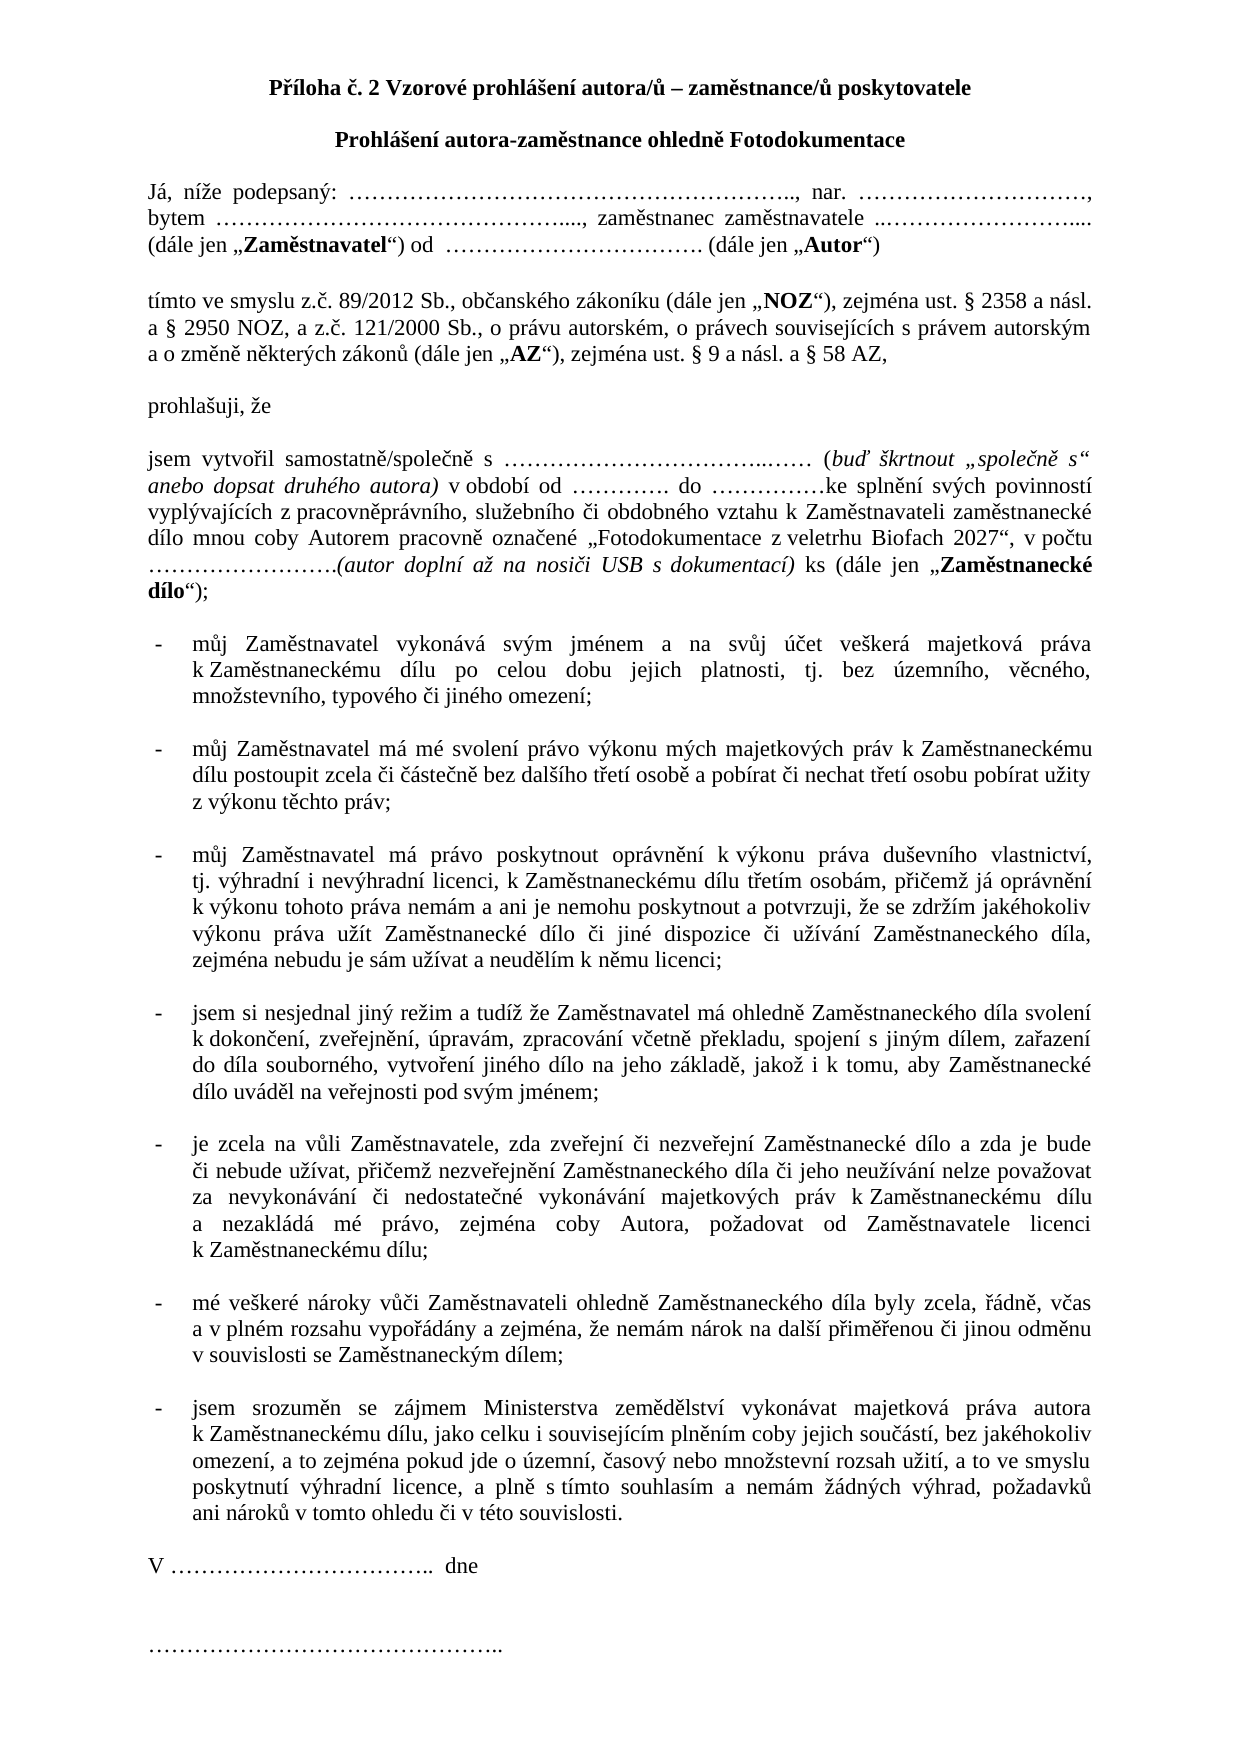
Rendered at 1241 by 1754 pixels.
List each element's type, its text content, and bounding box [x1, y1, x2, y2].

list jsem si nesjednal jiný režim a tudíž že Zaměstnavatel má ohledně Zaměstnaneckého díla svolení k dokončení, zveřejnění, úpravám, zpracování včetně překladu, spojení s jiným dílem, zařazení do díla souborného, vytvoření jiného dílo na jeho základě, jakož i k tomu, aby Zaměstnanecké dílo uváděl na veřejnosti pod svým jménem; [154, 999, 1093, 1104]
text Prohlášení autora-zaměstnance ohledně Fotodokumentace [148, 127, 1093, 153]
text jsem vytvořil samostatně/společně s ……………………………..…… (buď škrtnout „společně s“ anebo dopsat druhého autora) v období od …………. do ……………ke splnění svých povinností vyplývajících z pracovněprávního, služebního či obdobného vztahu k Zaměstnavateli zaměstnanecké dílo mnou coby Autorem pracovně označené „Fotodokumentace z veletrhu Biofach 2027“, v počtu …………………….(autor doplní až na nosiči USB s dokumentací) ks (dále jen „Zaměstnanecké dílo“); [148, 445, 1093, 603]
list můj Zaměstnavatel vykonává svým jménem a na svůj účet veškerá majetková práva k Zaměstnaneckému dílu po celou dobu jejich platnosti, tj. bez územního, věcného, množstevního, typového či jiného omezení; [154, 630, 1093, 709]
list je zcela na vůli Zaměstnavatele, zda zveřejní či nezveřejní Zaměstnanecké dílo a zda je bude či nebude užívat, přičemž nezveřejnění Zaměstnaneckého díla či jeho neužívání nelze považovat za nevykonávání či nedostatečné vykonávání majetkových práv k Zaměstnaneckému dílu a nezakládá mé právo, zejména coby Autora, požadovat od Zaměstnavatele licenci k Zaměstnaneckému dílu; [154, 1131, 1093, 1262]
text ……………………………………….. [148, 1631, 1093, 1658]
list jsem srozuměn se zájmem Ministerstva zemědělství vykonávat majetková práva autora k Zaměstnaneckému dílu, jako celku i souvisejícím plněním coby jejich součástí, bez jakéhokoliv omezení, a to zejména pokud jde o územní, časový nebo množstevní rozsah užití, a to ve smyslu poskytnutí výhradní licence, a plně s tímto souhlasím a nemám žádných výhrad, požadavků ani nároků v tomto ohledu či v této souvislosti. [154, 1394, 1093, 1526]
list můj Zaměstnavatel má mé svolení právo výkonu mých majetkových práv k Zaměstnaneckému dílu postoupit zcela či částečně bez dalšího třetí osobě a pobírat či nechat třetí osobu pobírat užity z výkonu těchto práv; [154, 735, 1093, 814]
text prohlašuji, že [148, 393, 1093, 419]
text tímto ve smyslu z.č. 89/2012 Sb., občanského zákoníku (dále jen „NOZ“), zejména ust. § 2358 a násl. a § 2950 NOZ, a z.č. 121/2000 Sb., o právu autorském, o právech souvisejících s právem autorským a o změně některých zákonů (dále jen „AZ“), zejména ust. § 9 a násl. a § 58 AZ, [148, 287, 1093, 366]
text V …………………………….. dne [148, 1552, 1093, 1578]
list můj Zaměstnavatel má právo poskytnout oprávnění k výkonu práva duševního vlastnictví, tj. výhradní i nevýhradní licenci, k Zaměstnaneckému dílu třetím osobám, přičemž já oprávnění k výkonu tohoto práva nemám a ani je nemohu poskytnout a potvrzuji, že se zdržím jakéhokoliv výkonu práva užít Zaměstnanecké dílo či jiné dispozice či užívání Zaměstnaneckého díla, zejména nebudu je sám užívat a neudělím k němu licenci; [154, 841, 1093, 972]
list mé veškeré nároky vůči Zaměstnavateli ohledně Zaměstnaneckého díla byly zcela, řádně, včas a v plném rozsahu vypořádány a zejména, že nemám nárok na další přiměřenou či jinou odměnu v souvislosti se Zaměstnaneckým dílem; [154, 1289, 1093, 1368]
text Já, níže podepsaný: ………………………………………………….., nar. …………………………, bytem ………………………………………...., zaměstnanec zaměstnavatele ..…………………….... (dále jen „Zaměstnavatel“) od ……………………………. (dále jen „Autor“) [148, 178, 1093, 257]
text Příloha č. 2 Vzorové prohlášení autora/ů – zaměstnance/ů poskytovatele [148, 74, 1093, 100]
